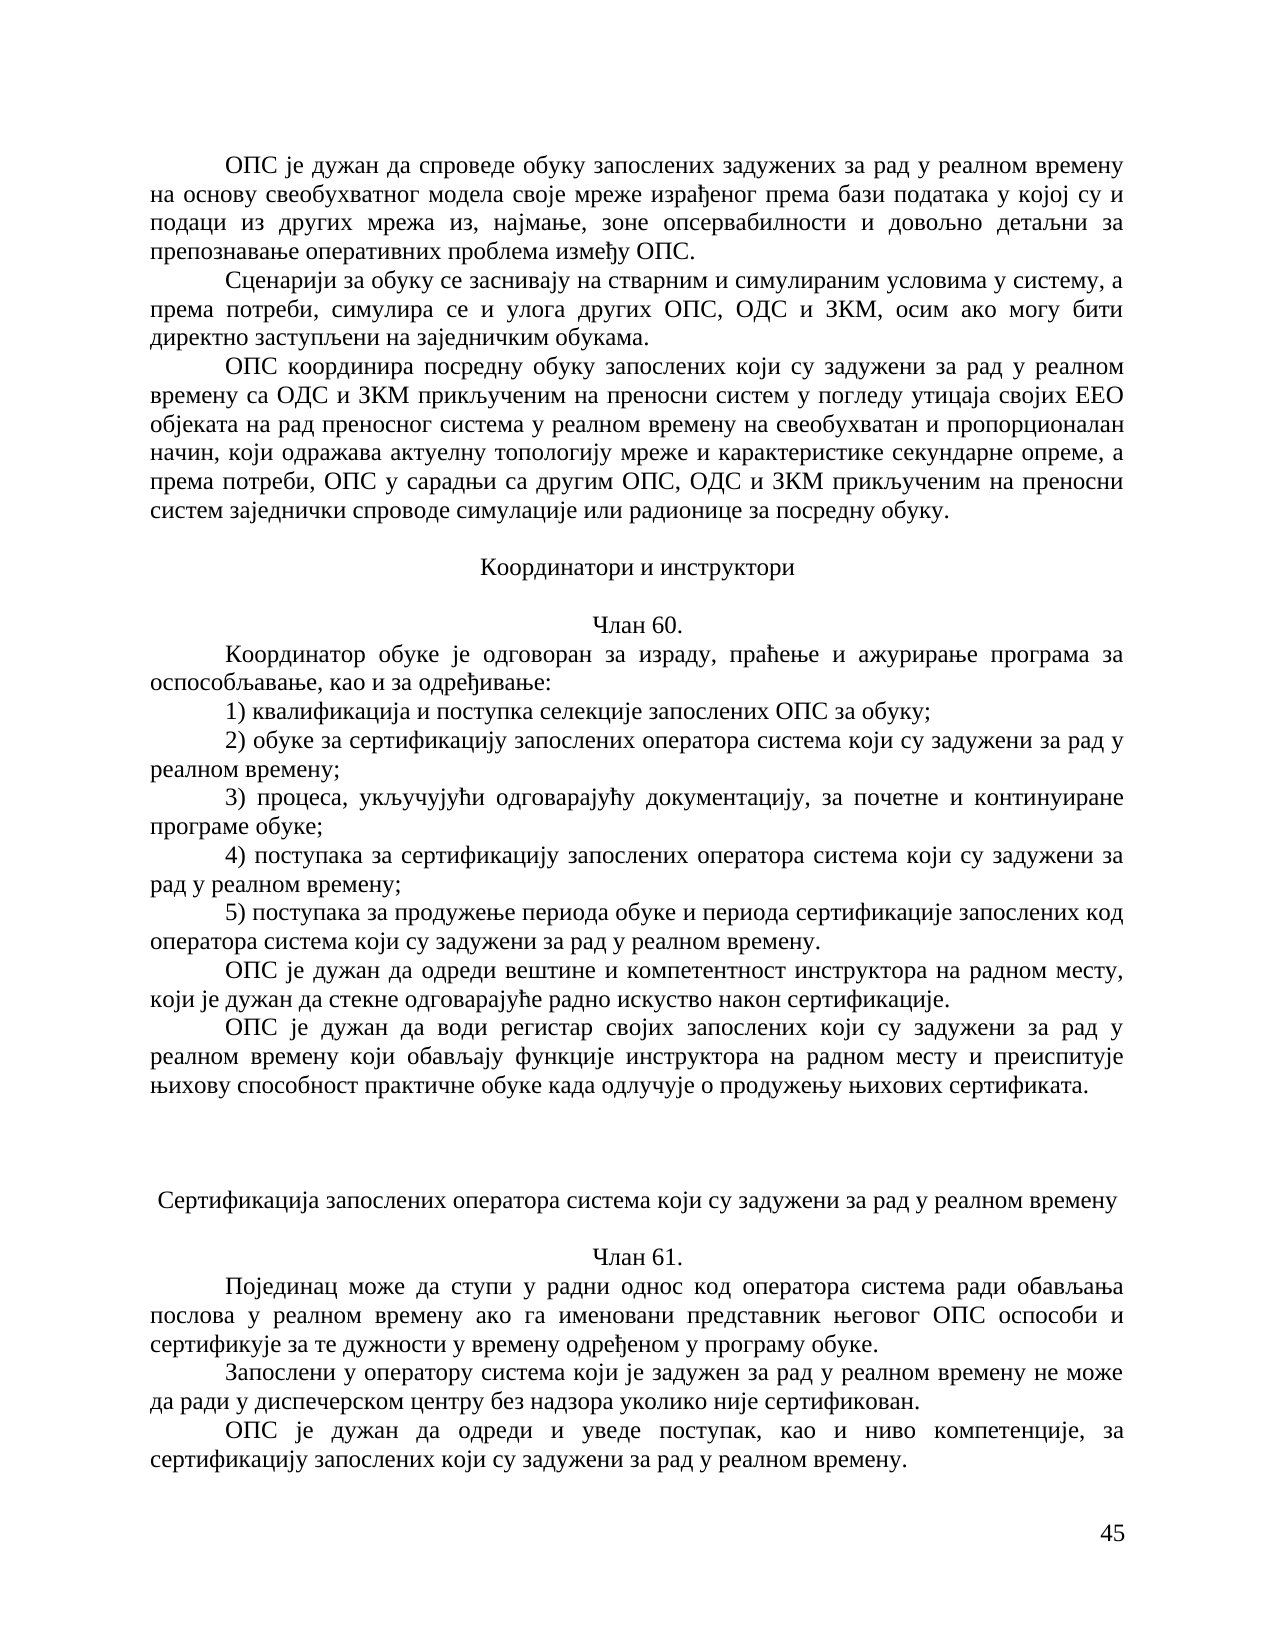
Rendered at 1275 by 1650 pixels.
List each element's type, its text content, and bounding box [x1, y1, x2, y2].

text Координатори и инструктори [150, 552, 1125, 581]
text 3) процеса, укључујући одговарајућу документацију, за почетне и континуиране програме обуке; [150, 782, 1125, 840]
text ОПС координира посредну обуку запослених који су задужени за рад у реалном времену са ОДС и ЗКМ прикљученим на преносни систем у погледу утицаја својих ЕЕО објеката на рад преносног система у реалном времену на свеобухватан и пропорционалан начин, који одражава актуелну топологију мреже и карактеристике секундарне опреме, a према потреби, ОПС у сарадњи са другим ОПС, ОДС и ЗКМ прикљученим на преносни систем заједнички спроводе симулације или радионице за посредну обуку. [150, 351, 1125, 524]
text Сертификација запослених оператора система који су задужени за рад у реалном времену [150, 1185, 1125, 1214]
text ОПС је дужан да одреди вештине и компетентност инструктора на радном месту, који је дужан да стекне одговарајуће радно искуство након сертификације. [150, 955, 1125, 1012]
text 2) обуке за сертификацију запослених оператора система који су задужени за рад у реалном времену; [150, 725, 1125, 782]
text ОПС је дужан да одреди и уведе поступак, као и ниво компетенције, за сертификацију запослених који су задужени за рад у реалном времену. [150, 1415, 1125, 1472]
text 5) поступака за продужење периода обуке и периода сертификације запослених код оператора система који су задужени за рад у реалном времену. [150, 897, 1125, 955]
text Координатор обуке је одговоран за израду, праћење и ажурирање програма за оспособљавање, као и за одређивање: [150, 639, 1125, 696]
text Сценарији за обуку се заснивају на стварним и симулираним условима у систему, a према потреби, симулира се и улога других ОПС, ОДС и ЗКМ, осим ако могу бити директно заступљени на заједничким обукама. [150, 265, 1125, 351]
text 1) квалификација и поступка селекције запослених ОПС за обуку; [150, 696, 1125, 725]
text Члан 61. [150, 1242, 1125, 1271]
text ОПС је дужан да води регистар својих запослених који су задужени за рад у реалном времену који обављају функције инструктора на радном месту и преиспитује њихову способност практичне обуке када одлучује о продужењу њихових сертификата. [150, 1012, 1125, 1099]
text Појединац може да ступи у радни однос код оператора система ради обављања послова у реалном времену ако га именовани представник његовог ОПС оспособи и сертификује за те дужности у времену одређеном у програму обуке. [150, 1271, 1125, 1357]
text Запослени у оператору система који је задужен за рад у реалном времену не може да ради у диспечерском центру без надзора уколико није сертификован. [150, 1357, 1125, 1415]
text Члан 60. [150, 610, 1125, 639]
text 4) поступака за сертификацију запослених оператора система који су задужени за рад у реалном времену; [150, 840, 1125, 897]
text ОПС је дужан да спроведе обуку запослених задужених за рад у реалном времену на основу свеобухватног модела своје мреже израђеног према бази података у којој су и подаци из других мрежа из, најмање, зоне опсервабилности и довољно детаљни за препознавање оперативних проблема између ОПС. [150, 150, 1125, 265]
